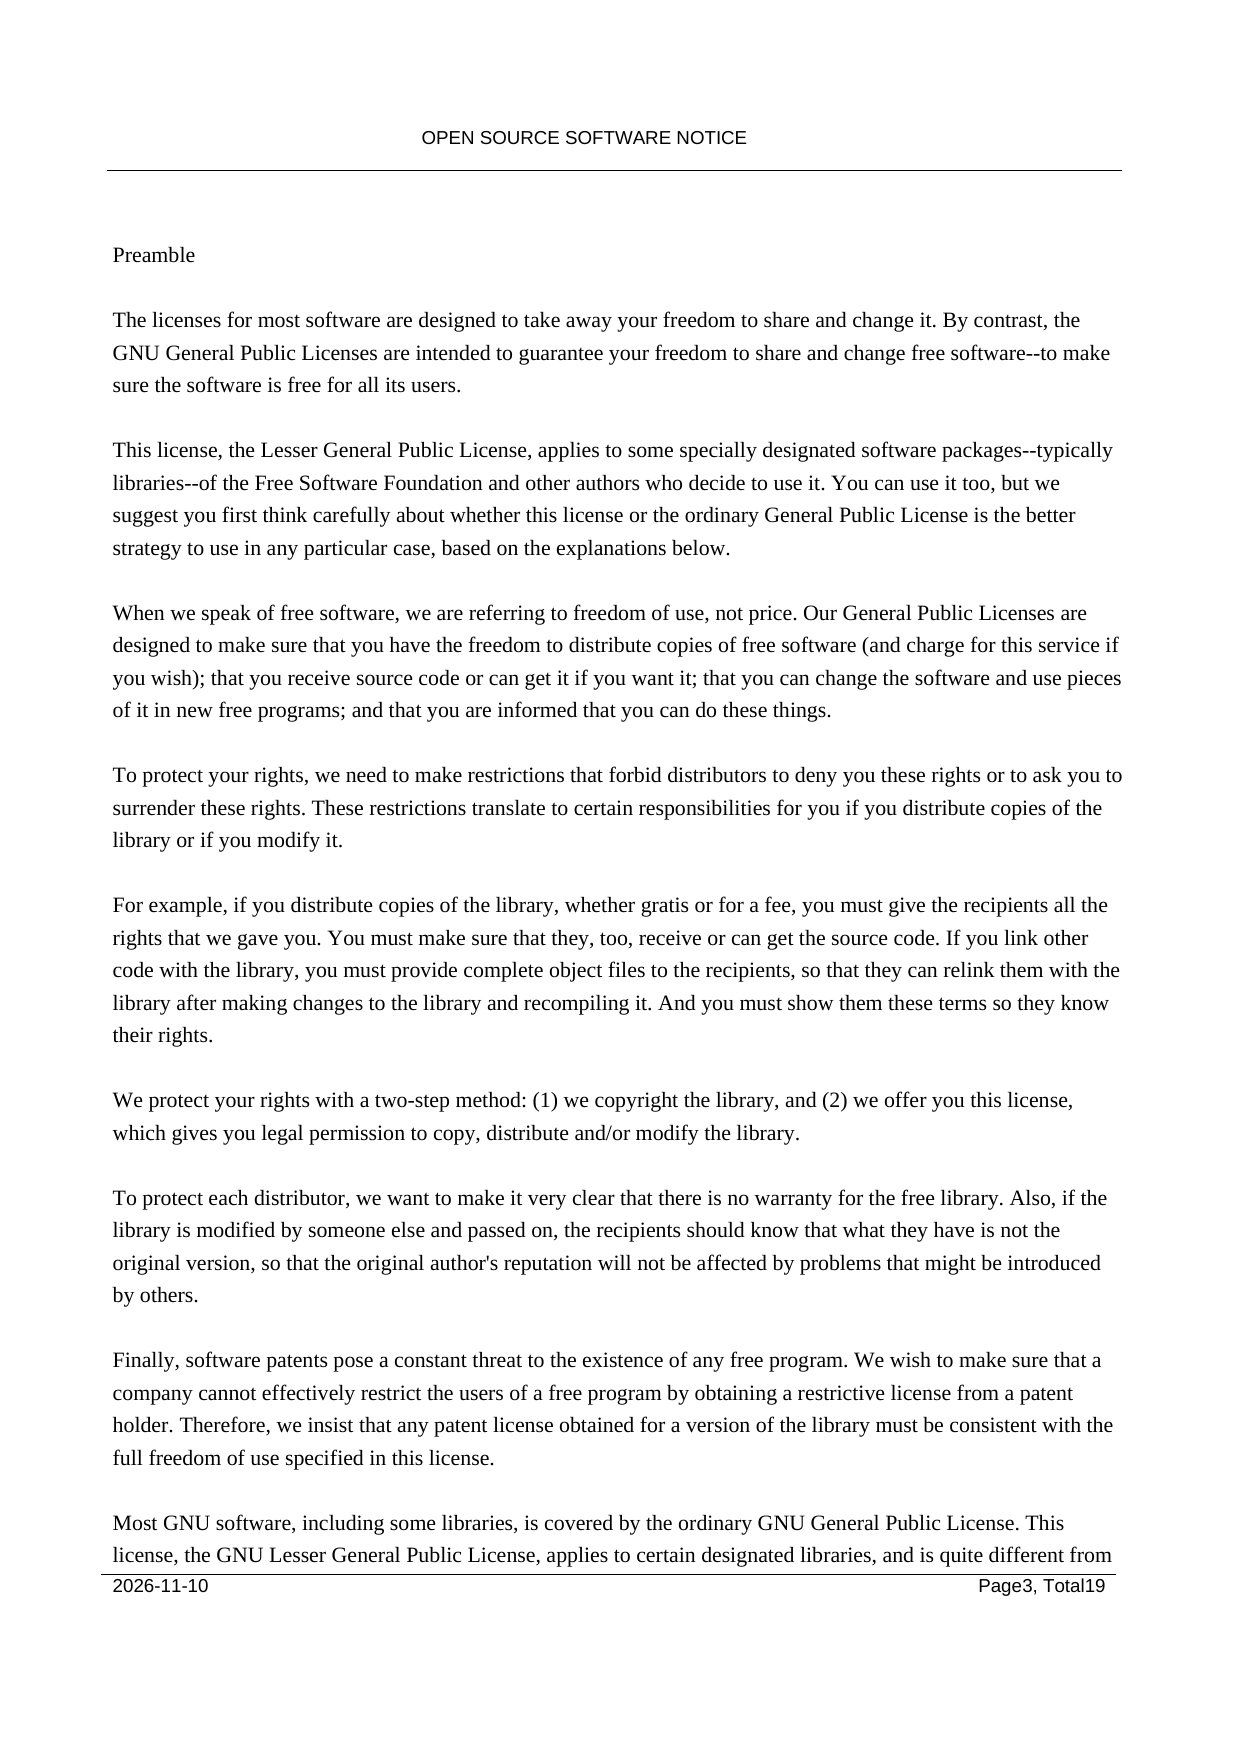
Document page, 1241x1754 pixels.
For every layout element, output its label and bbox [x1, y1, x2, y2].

text [112, 206, 1128, 1571]
